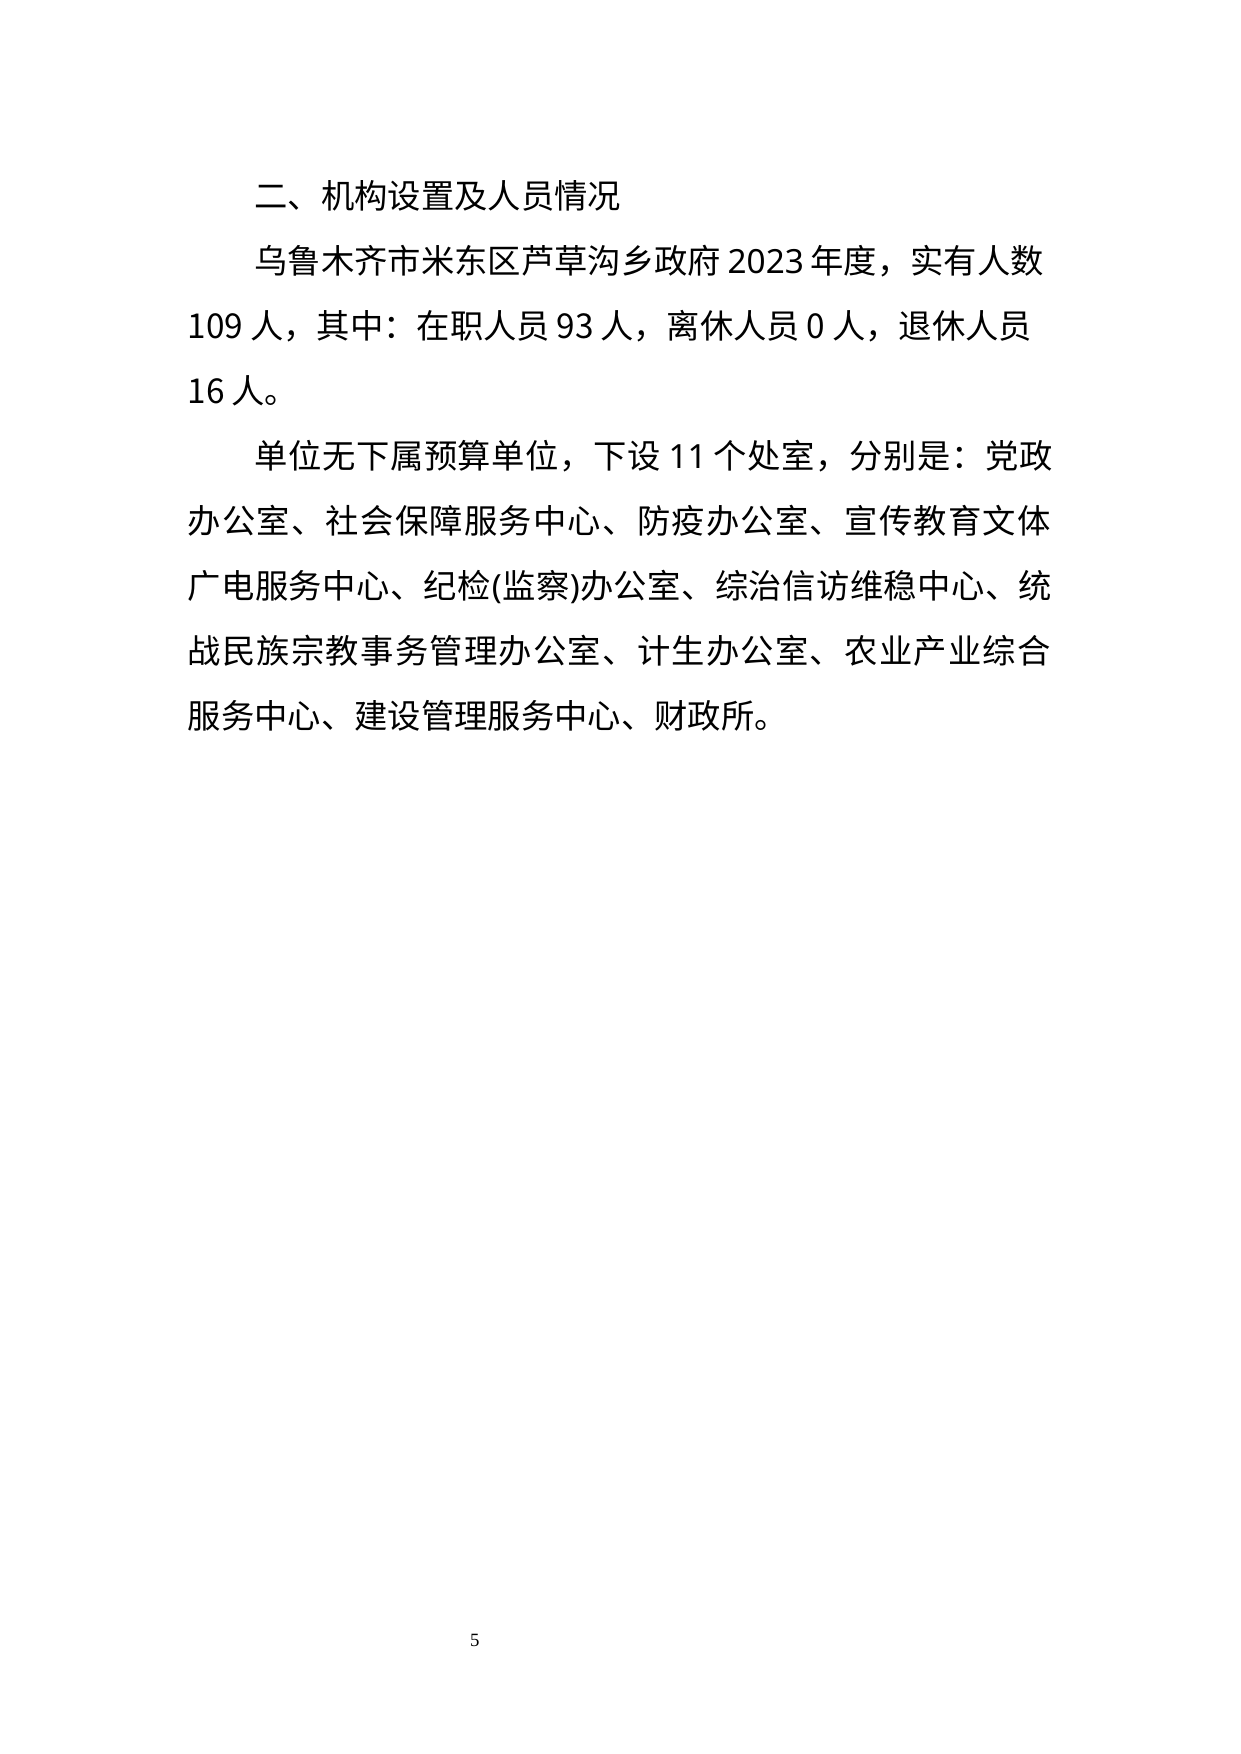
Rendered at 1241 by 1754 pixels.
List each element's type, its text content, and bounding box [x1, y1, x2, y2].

text 二、机构设置及人员情况 [187, 162, 1053, 227]
text 乌鲁木齐市米东区芦草沟乡政府2023年度，实有人数109人，其中：在职人员93人，离休人员0人，退休人员16人。 [187, 227, 1053, 422]
text 单位无下属预算单位，下设11个处室，分别是：党政办公室、社会保障服务中心、防疫办公室、宣传教育文体广电服务中心、纪检(监察)办公室、综治信访维稳中心、统战民族宗教事务管理办公室、计生办公室、农业产业综合服务中心、建设管理服务中心、财政所。 [187, 422, 1053, 747]
